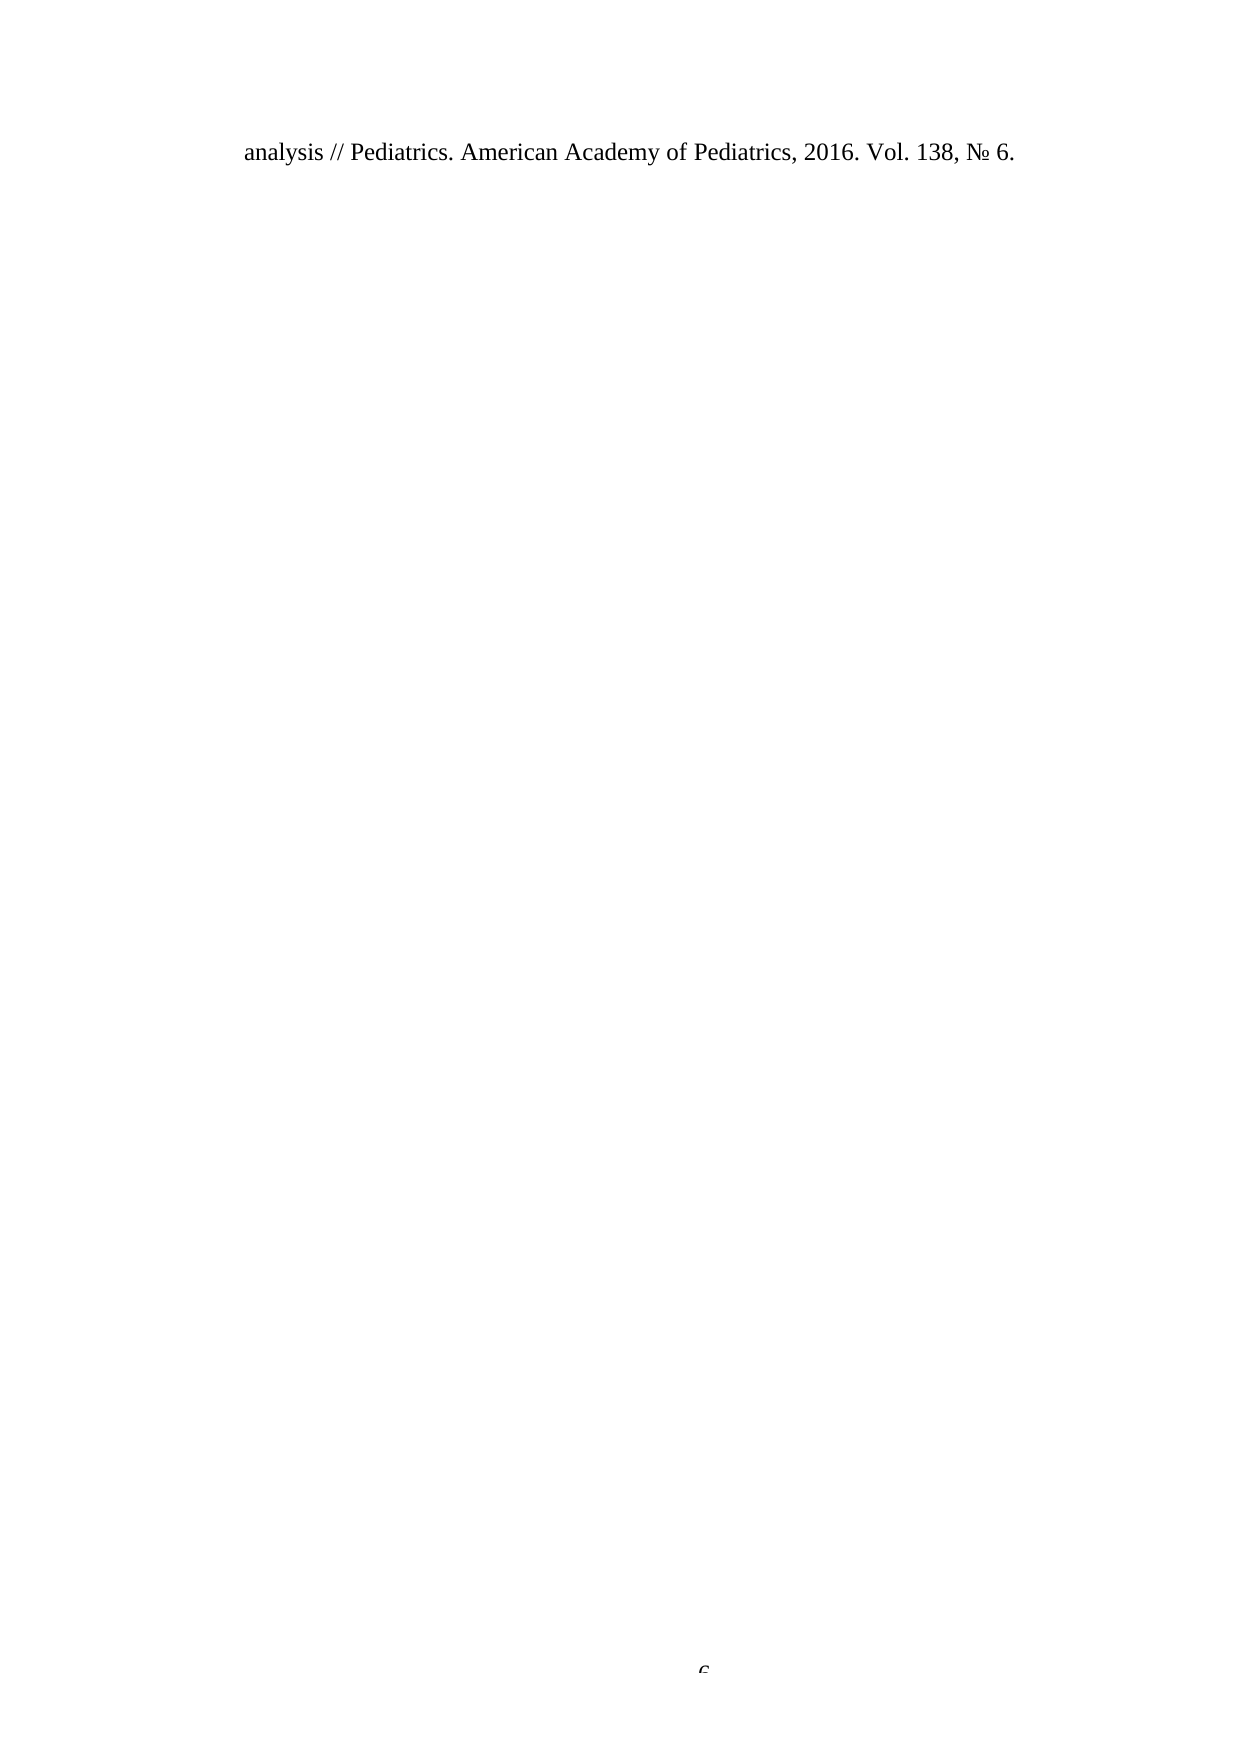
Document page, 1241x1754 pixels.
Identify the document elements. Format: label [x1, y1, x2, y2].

list [177, 137, 1152, 166]
